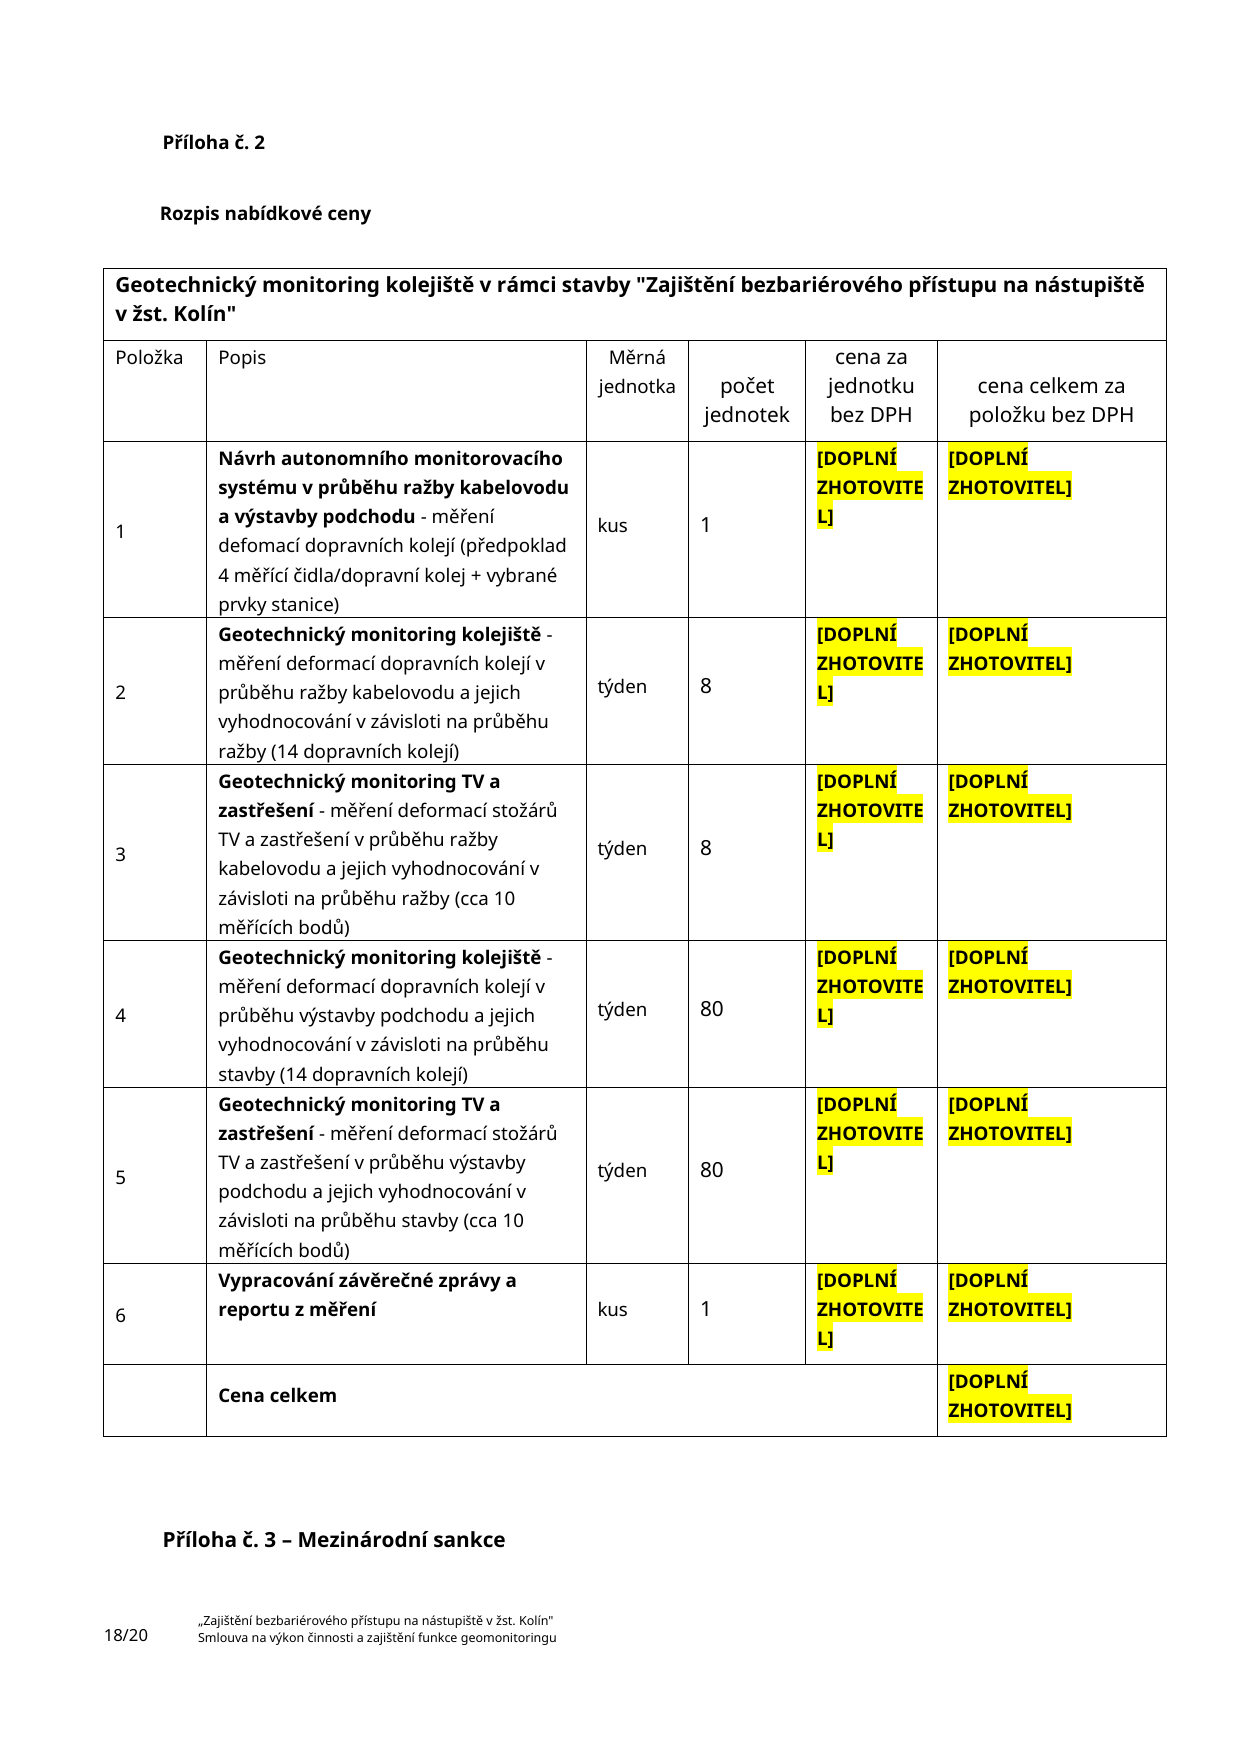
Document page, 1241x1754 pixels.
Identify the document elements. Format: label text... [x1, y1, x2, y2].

text Rozpis nabídkové ceny [159, 197, 1092, 226]
table_cell 1 [689, 442, 805, 617]
table_cell 8 [689, 765, 805, 940]
table_cell 3 [104, 765, 206, 940]
table_cell týden [587, 765, 688, 940]
table_cell [DOPLNÍ ZHOTOVITEL] [938, 1365, 1166, 1436]
table_cell [104, 1365, 206, 1436]
table_cell týden [587, 1088, 688, 1263]
table_cell Návrh autonomního monitorovacího systému v průběhu ražby kabelovodu a výstavby podchodu - měření defomací dopravních kolejí (předpoklad 4 měřící čidla/dopravní kolej + vybrané prvky stanice) [207, 442, 586, 617]
table_cell 80 [689, 941, 805, 1087]
table_cell Položka [104, 341, 206, 441]
table_cell Geotechnický monitoring kolejiště - měření deformací dopravních kolejí v průběhu ražby kabelovodu a jejich vyhodnocování v závisloti na průběhu ražby (14 dopravních kolejí) [207, 618, 586, 764]
table_cell kus [587, 442, 688, 617]
table_cell [DOPLNÍ ZHOTOVITEL] [806, 941, 937, 1087]
table_cell [DOPLNÍ ZHOTOVITEL] [938, 442, 1166, 617]
table_cell [DOPLNÍ ZHOTOVITEL] [938, 765, 1166, 940]
table_cell 1 [104, 442, 206, 617]
table_cell cena za jednotku bez DPH [806, 341, 937, 441]
table_cell Geotechnický monitoring kolejiště - měření deformací dopravních kolejí v průběhu výstavby podchodu a jejich vyhodnocování v závisloti na průběhu stavby (14 dopravních kolejí) [207, 941, 586, 1087]
table_cell Cena celkem [207, 1365, 937, 1436]
table_cell Vypracování závěrečné zprávy a reportu z měření [207, 1264, 586, 1364]
table_cell [DOPLNÍ ZHOTOVITEL] [938, 618, 1166, 764]
table_cell [DOPLNÍ ZHOTOVITEL] [938, 941, 1166, 1087]
table_cell týden [587, 941, 688, 1087]
table_cell Popis [207, 341, 586, 441]
table_cell [DOPLNÍ ZHOTOVITEL] [806, 1264, 937, 1364]
table_cell 1 [689, 1264, 805, 1364]
table_cell 5 [104, 1088, 206, 1263]
text Příloha č. 2 [103, 126, 1092, 156]
text Příloha č. 3 – Mezinárodní sankce [103, 1524, 1092, 1553]
table_cell 80 [689, 1088, 805, 1263]
table_cell 2 [104, 618, 206, 764]
table_cell [DOPLNÍ ZHOTOVITEL] [806, 765, 937, 940]
table_cell 8 [689, 618, 805, 764]
table_cell 6 [104, 1264, 206, 1364]
table_cell cena celkem za položku bez DPH [938, 341, 1166, 441]
table_header Geotechnický monitoring kolejiště v rámci stavby "Zajištění bezbariérového přístupu na nástupiště v žst. Kolín" [104, 269, 1166, 340]
table_cell [DOPLNÍ ZHOTOVITEL] [938, 1264, 1166, 1364]
table_cell kus [587, 1264, 688, 1364]
table_cell [DOPLNÍ ZHOTOVITEL] [806, 442, 937, 617]
table_cell [DOPLNÍ ZHOTOVITEL] [938, 1088, 1166, 1263]
table_cell 4 [104, 941, 206, 1087]
table_cell počet jednotek [689, 341, 805, 441]
table_cell [DOPLNÍ ZHOTOVITEL] [806, 1088, 937, 1263]
table_cell Geotechnický monitoring TV a zastřešení - měření deformací stožárů TV a zastřešení v průběhu ražby kabelovodu a jejich vyhodnocování v závisloti na průběhu ražby (cca 10 měřících bodů) [207, 765, 586, 940]
table_cell týden [587, 618, 688, 764]
table_cell Geotechnický monitoring TV a zastřešení - měření deformací stožárů TV a zastřešení v průběhu výstavby podchodu a jejich vyhodnocování v závisloti na průběhu stavby (cca 10 měřících bodů) [207, 1088, 586, 1263]
table_cell [DOPLNÍ ZHOTOVITEL] [806, 618, 937, 764]
table_cell Měrná jednotka [587, 341, 688, 441]
